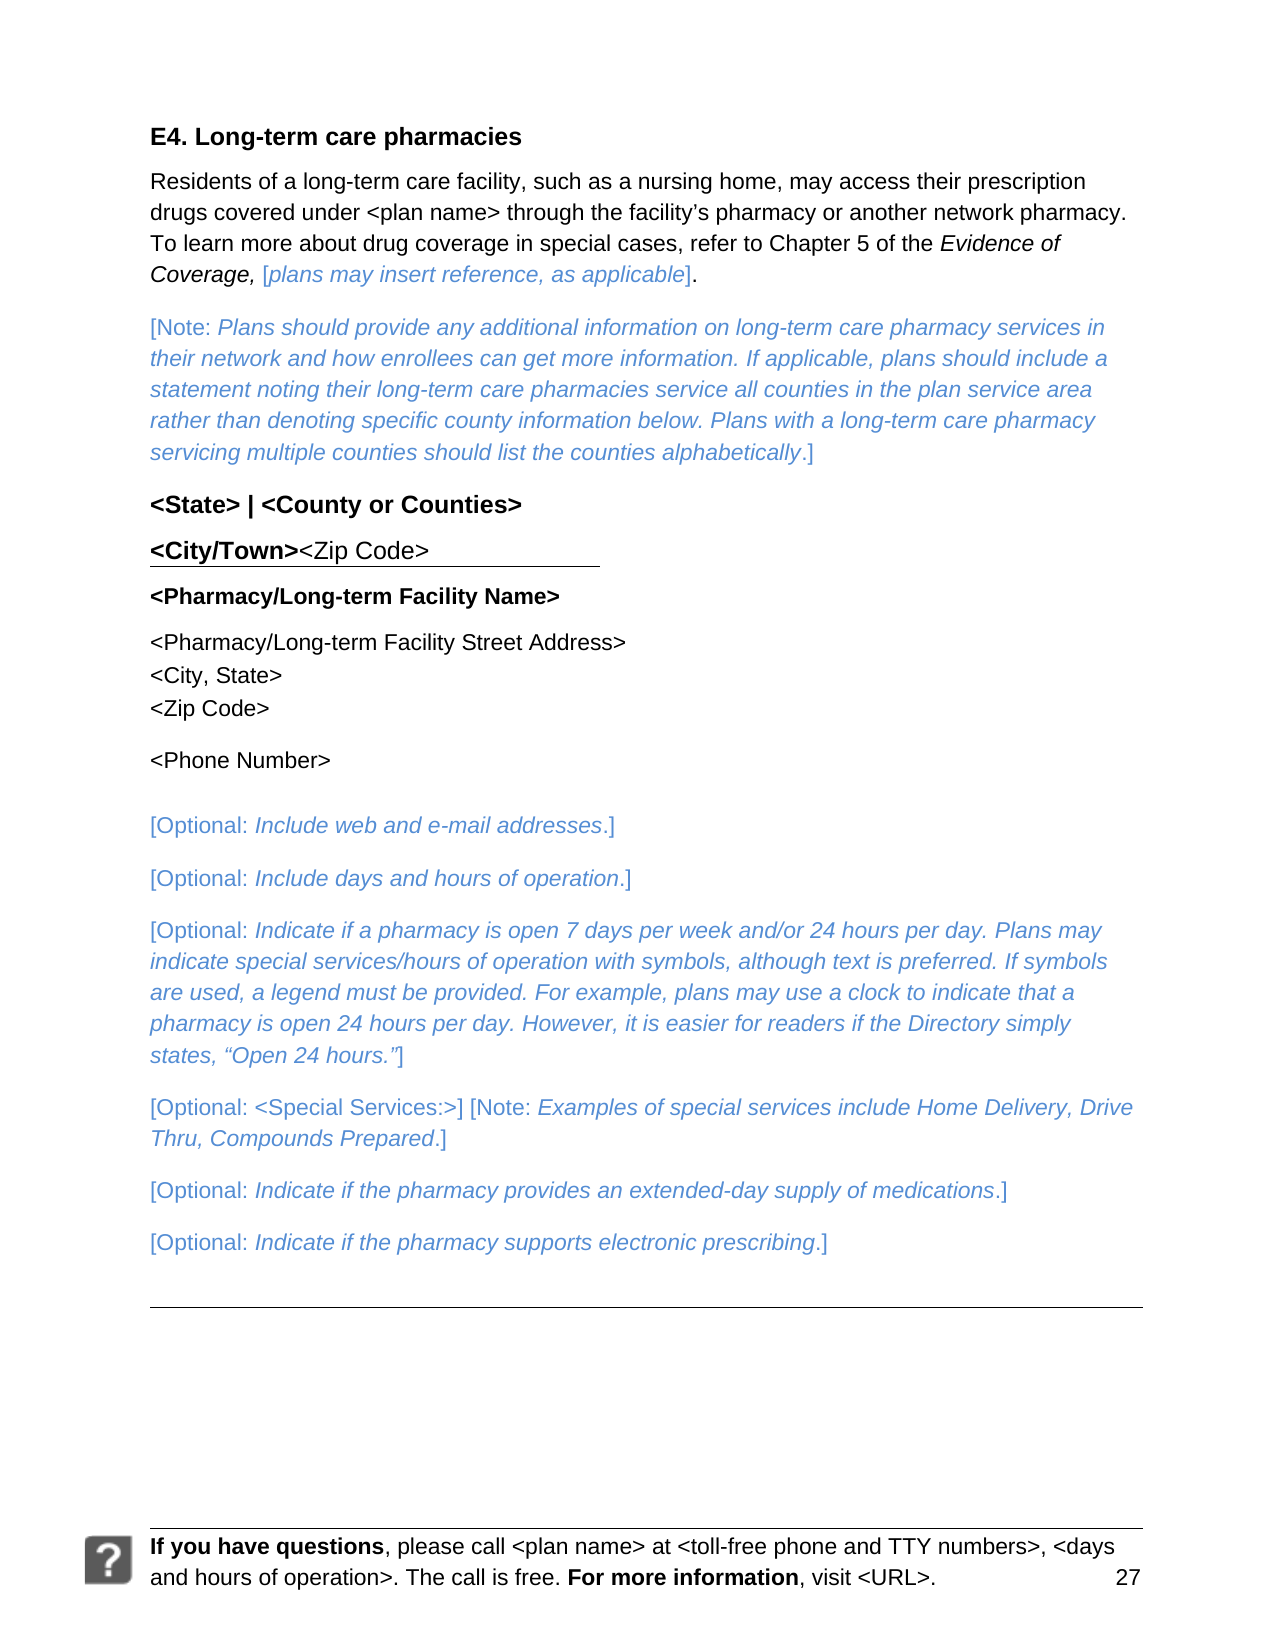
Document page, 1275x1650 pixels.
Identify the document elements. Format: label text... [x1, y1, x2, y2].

text <Pharmacy/Long-term Facility Name> [150, 580, 1143, 611]
text [Optional: Include web and e-mail addresses.] [150, 809, 1143, 840]
text [Optional: Indicate if a pharmacy is open 7 days per week and/or 24 hours per day. Plans may indicate special services/hours of operation with symbols, although text is preferred. If symbols are used, a legend must be provided. For example, plans may use a clock to indicate that a pharmacy is open 24 hours per day. However, it is easier for readers if the Directory simply states, “Open 24 hours.”] [150, 913, 1143, 1069]
subtitle E4. Long-term care pharmacies [150, 118, 1068, 152]
text <City/Town><Zip Code> [150, 533, 600, 566]
text [Optional: Indicate if the pharmacy supports electronic prescribing.] [150, 1226, 1143, 1257]
text <State> | <County or Counties> [150, 487, 1143, 520]
text Residents of a long-term care facility, such as a nursing home, may access their prescription drugs covered under <plan name> through the facility’s pharmacy or another network pharmacy. To learn more about drug coverage in special cases, refer to Chapter 5 of the Evidence of Coverage, [plans may insert reference, as applicable]. [150, 164, 1143, 289]
text [Optional: <Special Services:>] [Note: Examples of special services include Home Delivery, Drive Thru, Compounds Prepared.] [150, 1090, 1143, 1153]
text [Note: Plans should provide any additional information on long-term care pharmacy services in their network and how enrollees can get more information. If applicable, plans should include a statement noting their long-term care pharmacies service all counties in the plan service area rather than denoting specific county information below. Plans with a long-term care pharmacy servicing multiple counties should list the counties alphabetically.] [150, 310, 1143, 466]
picture [84, 1535, 134, 1586]
text <Phone Number> [150, 742, 1143, 776]
text [Optional: Include days and hours of operation.] [150, 861, 1143, 892]
text [Optional: Indicate if the pharmacy provides an extended-day supply of medications.] [150, 1173, 1143, 1205]
text <Pharmacy/Long-term Facility Street Address> <City, State> <Zip Code> [150, 623, 1143, 723]
